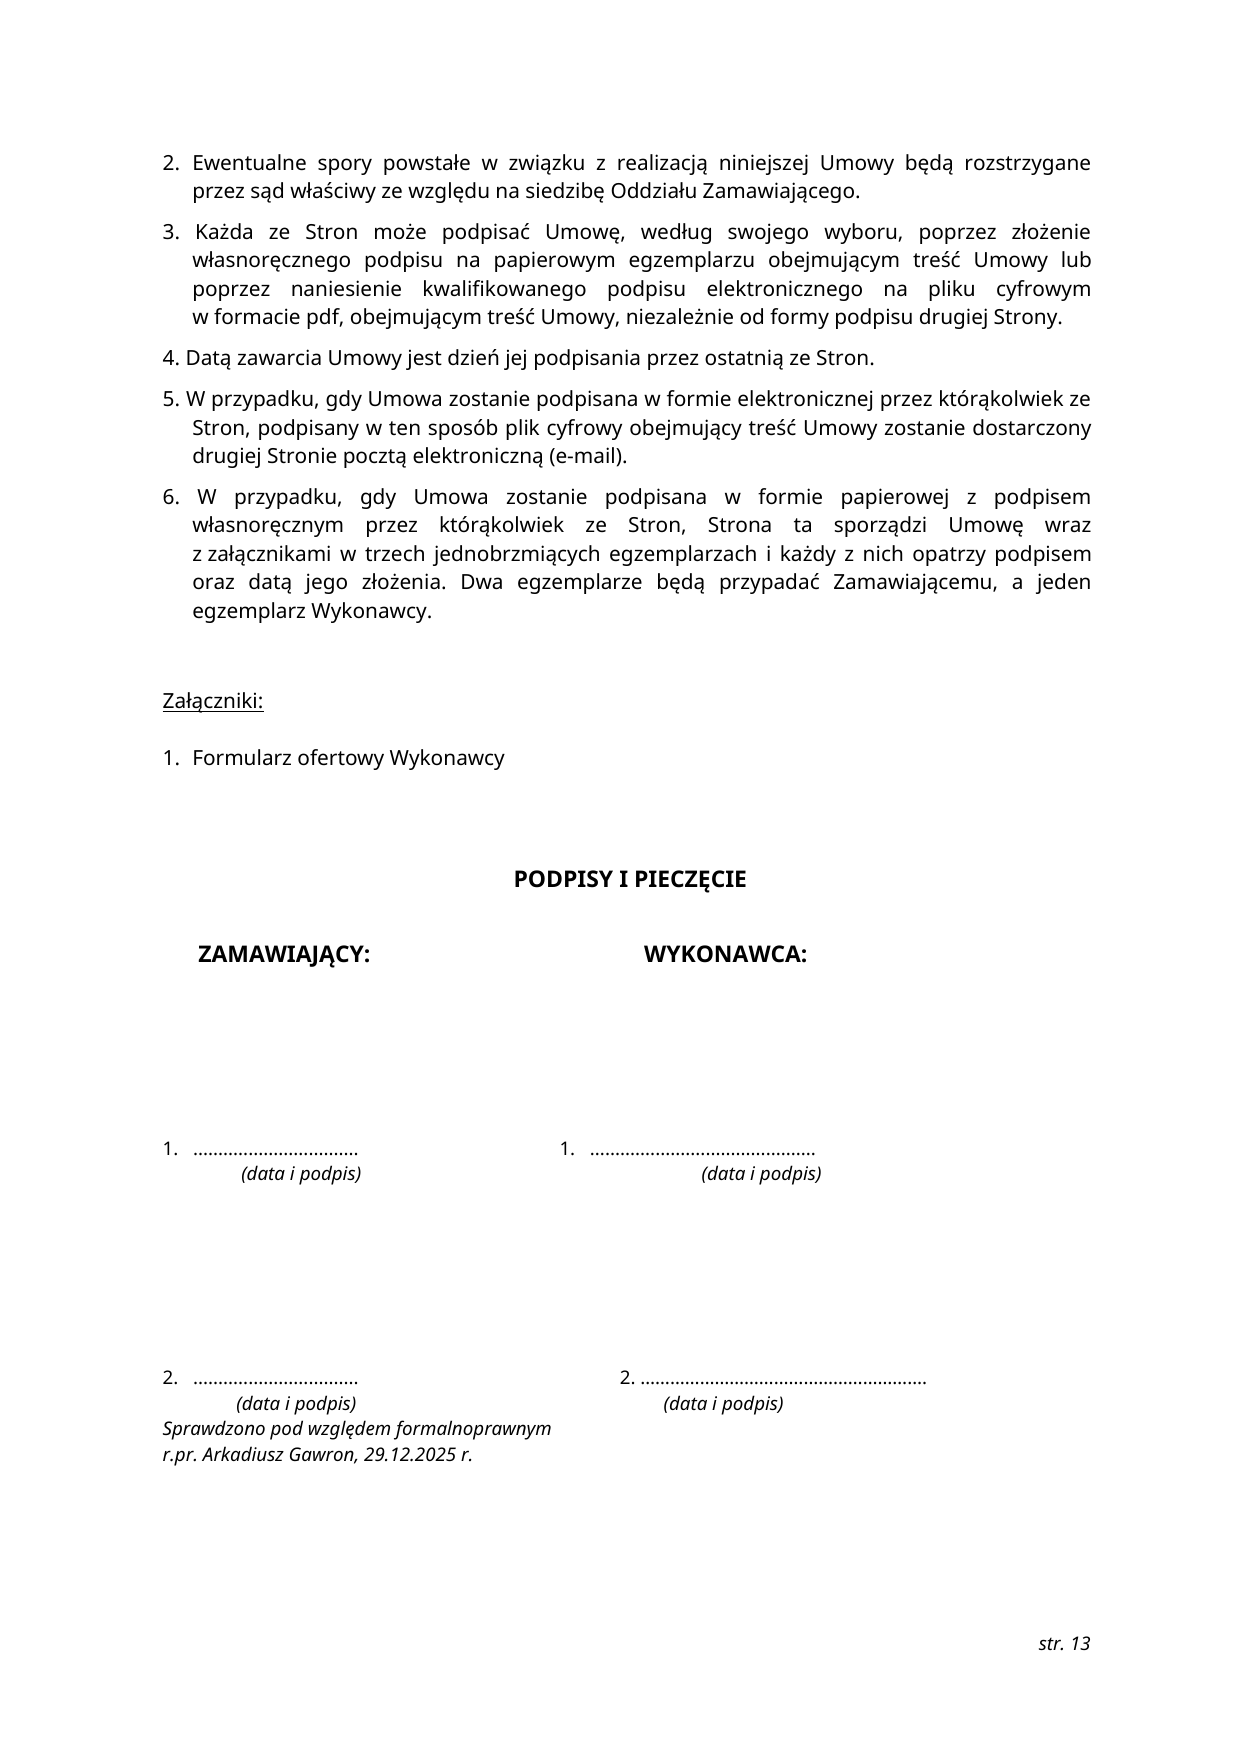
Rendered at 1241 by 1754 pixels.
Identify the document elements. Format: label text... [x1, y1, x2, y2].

text (data i podpis) (data i podpis) [162, 1160, 1093, 1186]
text 5. W przypadku, gdy Umowa zostanie podpisana w formie elektronicznej przez którąkolwiek ze Stron, podpisany w ten sposób plik cyfrowy obejmujący treść Umowy zostanie dostarczony drugiej Stronie pocztą elektroniczną (e-mail). [162, 384, 1093, 469]
text 2. ................................. 2. …………………………………………………. [162, 1364, 1093, 1390]
text (data i podpis) (data i podpis) [162, 1390, 1093, 1416]
text r.pr. Arkadiusz Gawron, 29.12.2025 r. [162, 1441, 1093, 1467]
text ZAMAWIAJĄCY: WYKONAWCA: [162, 938, 1093, 969]
text Załączniki: [162, 687, 1098, 715]
text 4. Datą zawarcia Umowy jest dzień jej podpisania przez ostatnią ze Stron. [162, 343, 1093, 372]
text 1. ................................. 1. ............................................. [162, 1135, 1093, 1160]
text Sprawdzono pod względem formalnoprawnym [162, 1416, 1093, 1441]
text 3. Każda ze Stron może podpisać Umowę, według swojego wyboru, poprzez złożenie własnoręcznego podpisu na papierowym egzemplarzu obejmującym treść Umowy lub poprzez naniesienie kwalifikowanego podpisu elektronicznego na pliku cyfrowym w formacie pdf, obejmującym treść Umowy, niezależnie od formy podpisu drugiej Strony. [162, 217, 1093, 331]
list Formularz ofertowy Wykonawcy [162, 743, 1098, 772]
text 2. Ewentualne spory powstałe w związku z realizacją niniejszej Umowy będą rozstrzygane przez sąd właściwy ze względu na siedzibę Oddziału Zamawiającego. [162, 148, 1093, 204]
text 6. W przypadku, gdy Umowa zostanie podpisana w formie papierowej z podpisem własnoręcznym przez którąkolwiek ze Stron, Strona ta sporządzi Umowę wraz z załącznikami w trzech jednobrzmiących egzemplarzach i każdy z nich opatrzy podpisem oraz datą jego złożenia. Dwa egzemplarze będą przypadać Zamawiającemu, a jeden egzemplarz Wykonawcy. [162, 482, 1093, 624]
text PODPISY I PIECZĘCIE [162, 863, 1098, 894]
